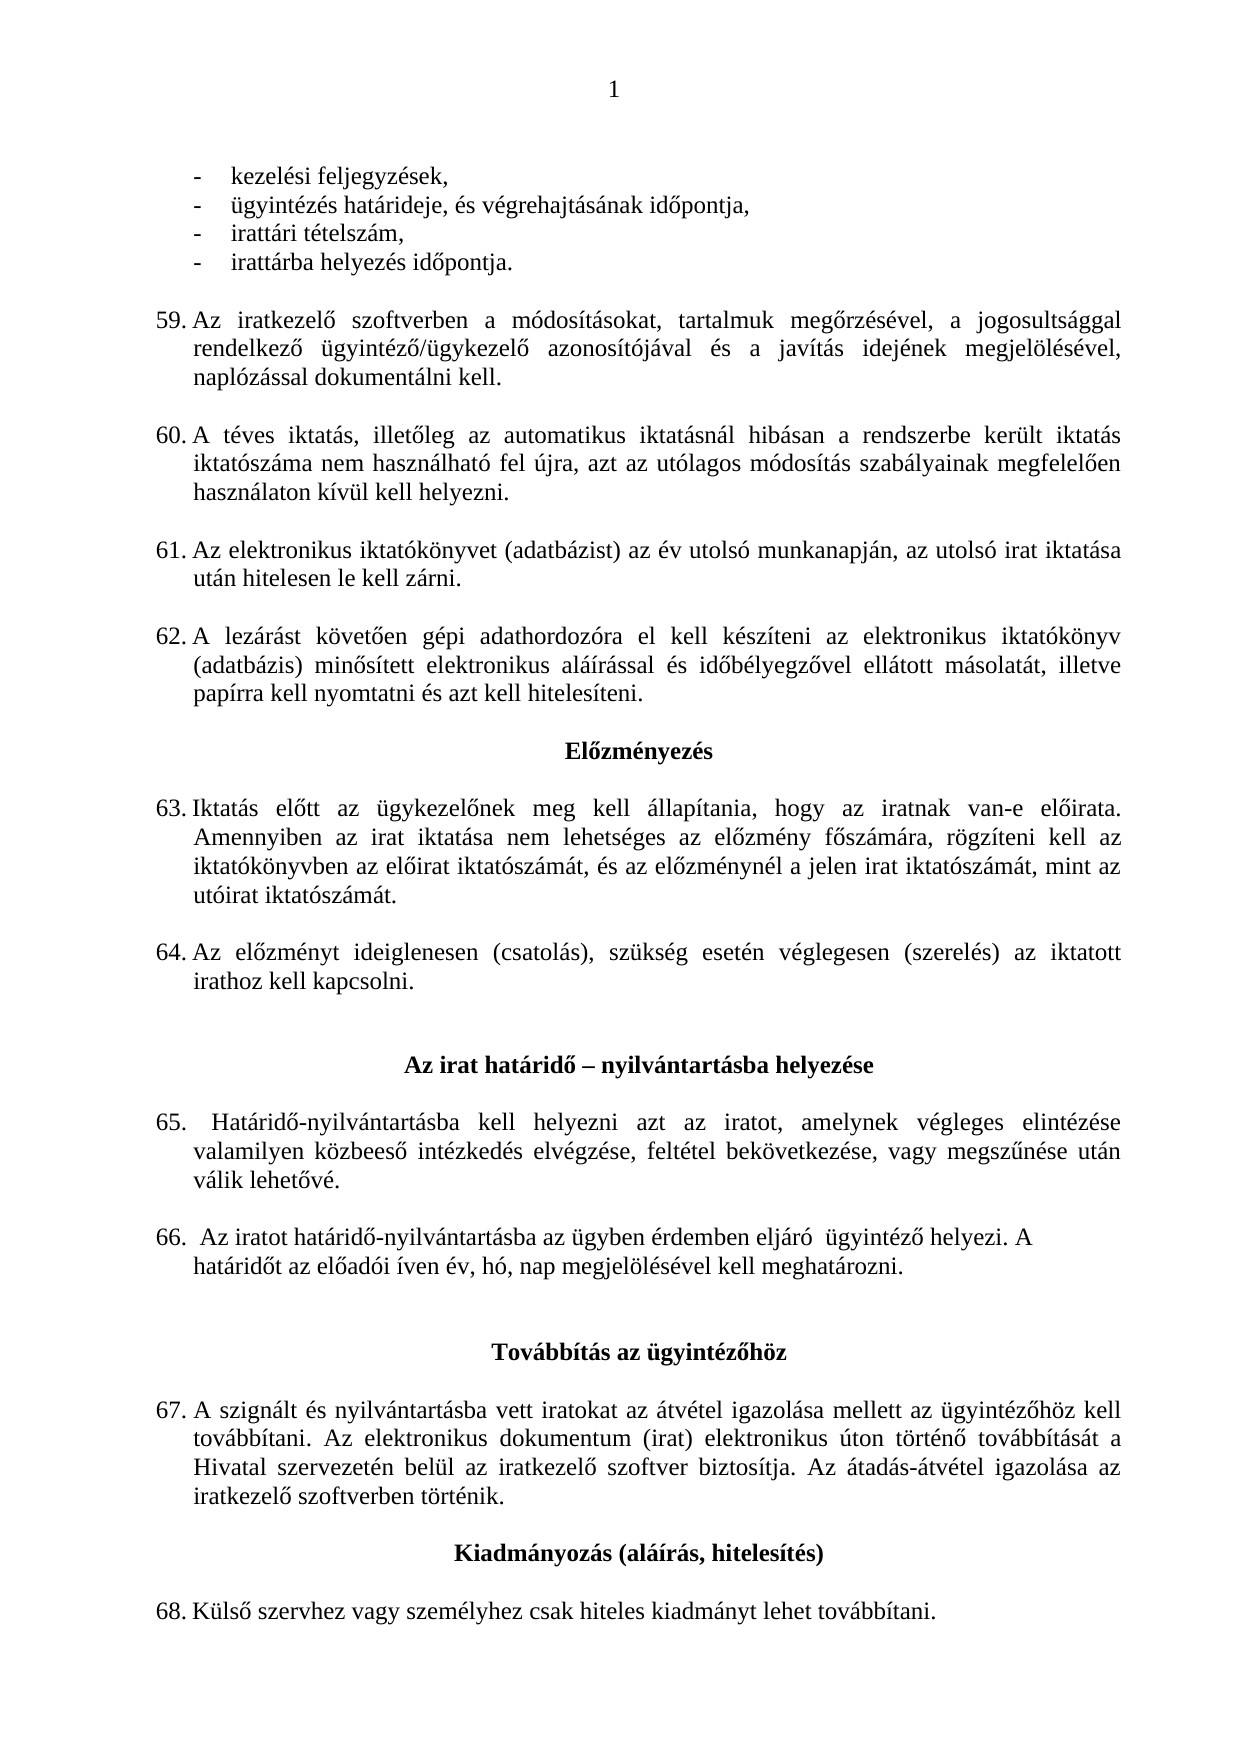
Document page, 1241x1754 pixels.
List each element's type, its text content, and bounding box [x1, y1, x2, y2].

list Az előzményt ideiglenesen (csatolás), szükség esetén véglegesen (szerelés) az iktatott irathoz kell kapcsolni. [156, 937, 1122, 995]
list irattári tételszám, [193, 218, 1122, 247]
text Az irat határidő – nyilvántartásba helyezése [156, 1050, 1122, 1078]
text Továbbítás az ügyintézőhöz [156, 1337, 1122, 1366]
list Iktatás előtt az ügykezelőnek meg kell állapítania, hogy az iratnak van-e előirata. Amennyiben az irat iktatása nem lehetséges az előzmény főszámára, rögzíteni kell az iktatókönyvben az előirat iktatószámát, és az előzménynél a jelen irat iktatószámát, mint az utóirat iktatószámát. [156, 793, 1122, 908]
list A szignált és nyilvántartásba vett iratokat az átvétel igazolása mellett az ügyintézőhöz kell továbbítani. Az elektronikus dokumentum (irat) elektronikus úton történő továbbítását a Hivatal szervezetén belül az iratkezelő szoftver biztosítja. Az átadás-átvétel igazolása az iratkezelő szoftverben történik. [156, 1395, 1122, 1510]
list A lezárást követően gépi adathordozóra el kell készíteni az elektronikus iktatókönyv (adatbázis) minősített elektronikus aláírással és időbélyegzővel ellátott másolatát, illetve papírra kell nyomtatni és azt kell hitelesíteni. [156, 621, 1122, 707]
list Külső szervhez vagy személyhez csak hiteles kiadmányt lehet továbbítani. [156, 1596, 1122, 1625]
text Előzményezés [156, 736, 1122, 765]
list Határidő-nyilvántartásba kell helyezni azt az iratot, amelynek végleges elintézése valamilyen közbeeső intézkedés elvégzése, feltétel bekövetkezése, vagy megszűnése után válik lehetővé. [156, 1107, 1122, 1193]
list kezelési feljegyzések, [193, 161, 1122, 190]
list A téves iktatás, illetőleg az automatikus iktatásnál hibásan a rendszerbe került iktatás iktatószáma nem használható fel újra, azt az utólagos módosítás szabályainak megfelelően használaton kívül kell helyezni. [156, 420, 1122, 506]
list Az elektronikus iktatókönyvet (adatbázist) az év utolsó munkanapján, az utolsó irat iktatása után hitelesen le kell zárni. [156, 535, 1122, 592]
list irattárba helyezés időpontja. [193, 247, 1122, 276]
text Kiadmányozás (aláírás, hitelesítés) [156, 1538, 1122, 1567]
list ügyintézés határideje, és végrehajtásának időpontja, [193, 190, 1122, 218]
list Az iratkezelő szoftverben a módosításokat, tartalmuk megőrzésével, a jogosultsággal rendelkező ügyintéző/ügykezelő azonosítójával és a javítás idejének megjelölésével, naplózással dokumentálni kell. [156, 305, 1122, 391]
list Az iratot határidő-nyilvántartásba az ügyben érdemben eljáró ügyintéző helyezi. A határidőt az előadói íven év, hó, nap megjelölésével kell meghatározni. [156, 1222, 1122, 1280]
